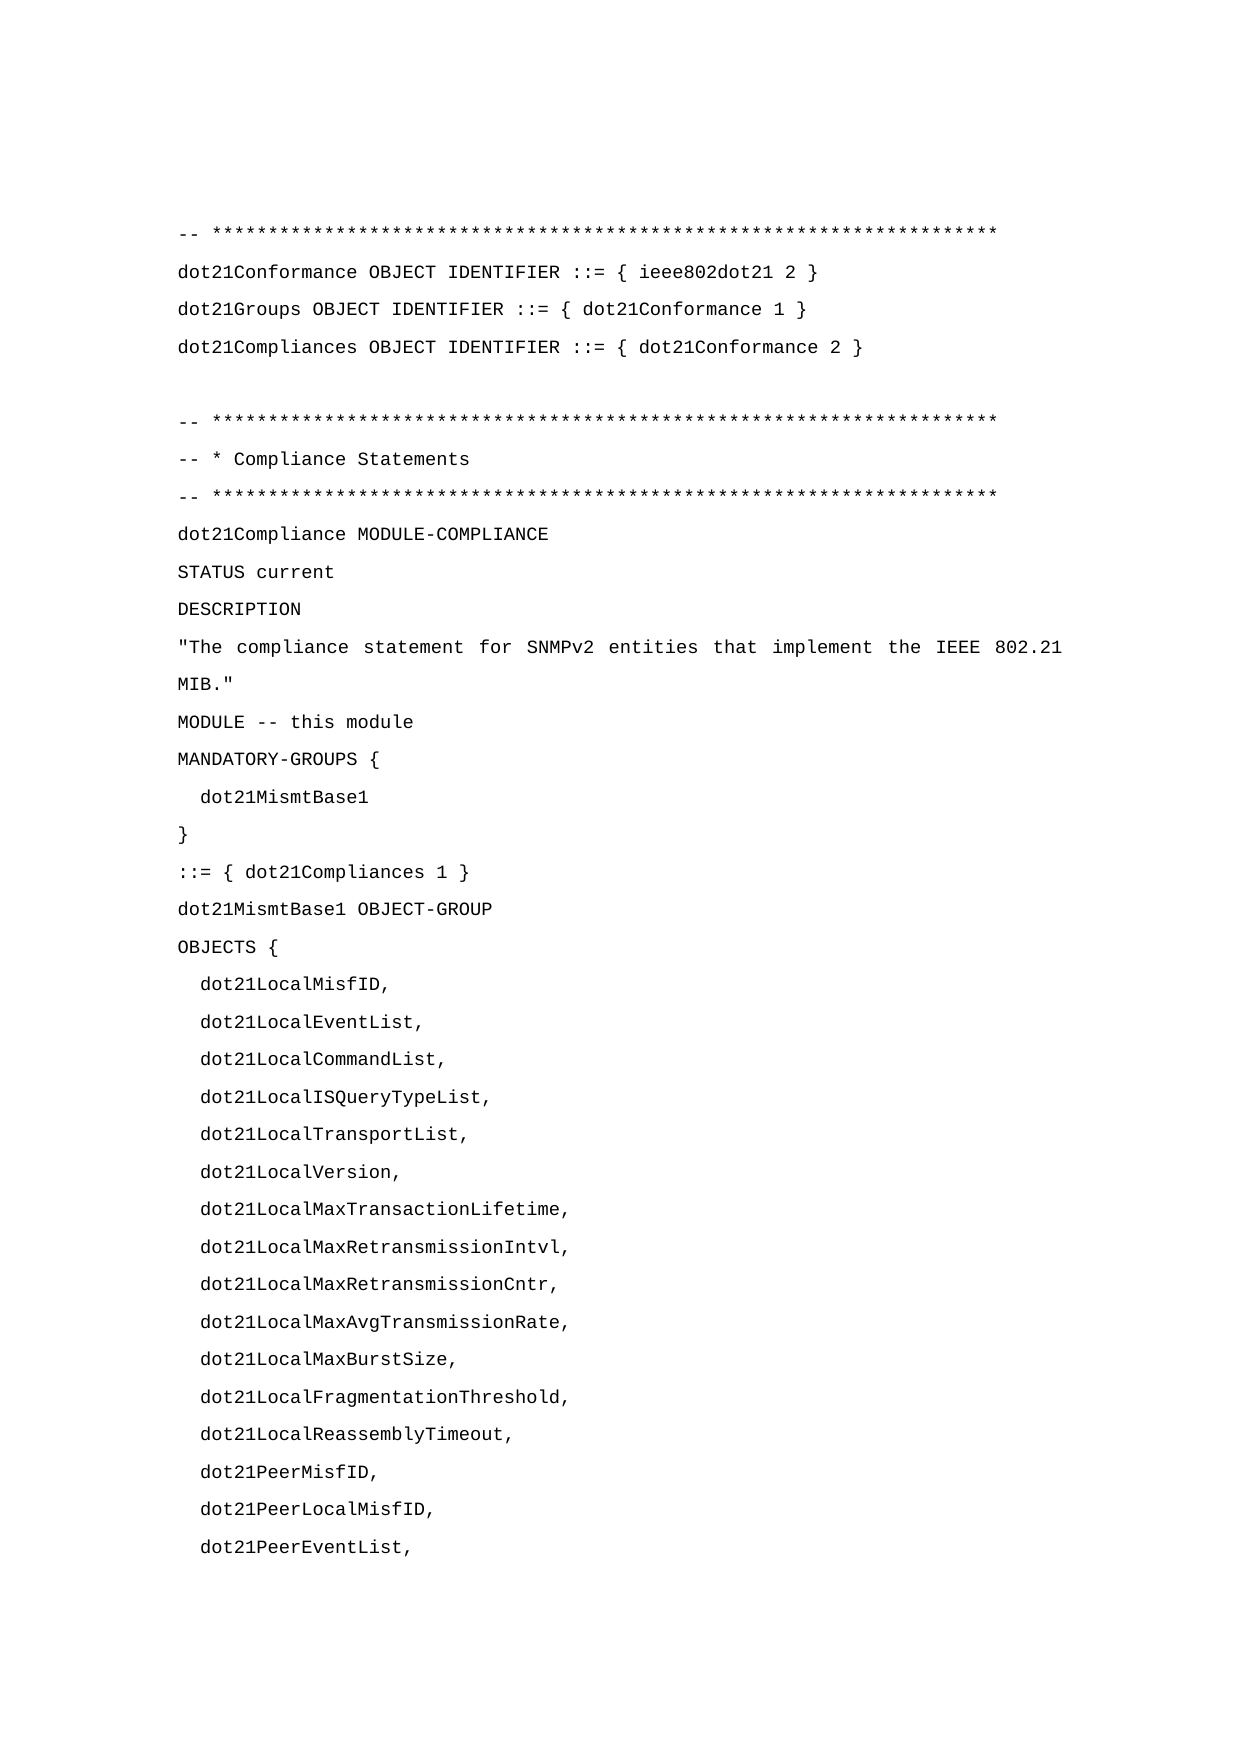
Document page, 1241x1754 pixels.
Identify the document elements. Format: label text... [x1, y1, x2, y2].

subtitle dot21LocalMaxBurstSize, [177, 1342, 1063, 1379]
subtitle dot21Groups OBJECT IDENTIFIER ::= { dot21Conformance 1 } [177, 292, 1063, 329]
subtitle dot21PeerLocalMisfID, [177, 1492, 1063, 1529]
subtitle STATUS current [177, 554, 1063, 592]
subtitle dot21Conformance OBJECT IDENTIFIER ::= { ieee802dot21 2 } [177, 254, 1063, 292]
subtitle dot21LocalMaxRetransmissionCntr, [177, 1267, 1063, 1304]
subtitle dot21LocalMisfID, [177, 967, 1063, 1004]
subtitle dot21LocalFragmentationThreshold, [177, 1379, 1063, 1417]
subtitle dot21LocalEventList, [177, 1004, 1063, 1042]
subtitle MODULE -- this module [177, 704, 1063, 742]
subtitle dot21LocalISQueryTypeList, [177, 1079, 1063, 1117]
subtitle dot21LocalTransportList, [177, 1117, 1063, 1154]
subtitle -- ********************************************************************** [177, 479, 1063, 517]
subtitle DESCRIPTION [177, 592, 1063, 629]
subtitle dot21PeerEventList, [177, 1529, 1063, 1567]
subtitle dot21LocalReassemblyTimeout, [177, 1417, 1063, 1454]
subtitle dot21LocalCommandList, [177, 1042, 1063, 1079]
subtitle } [177, 817, 1063, 854]
subtitle dot21LocalMaxTransactionLifetime, [177, 1192, 1063, 1229]
subtitle dot21LocalVersion, [177, 1154, 1063, 1192]
subtitle OBJECTS { [177, 929, 1063, 967]
subtitle -- * Compliance Statements [177, 442, 1063, 479]
subtitle dot21LocalMaxRetransmissionIntvl, [177, 1229, 1063, 1267]
subtitle dot21Compliances OBJECT IDENTIFIER ::= { dot21Conformance 2 } [177, 329, 1063, 367]
subtitle dot21MismtBase1 OBJECT-GROUP [177, 892, 1063, 929]
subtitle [177, 217, 1063, 254]
subtitle MANDATORY-GROUPS { [177, 742, 1063, 779]
subtitle -- ********************************************************************** [177, 404, 1063, 442]
subtitle dot21Compliance MODULE-COMPLIANCE [177, 517, 1063, 554]
subtitle dot21LocalMaxAvgTransmissionRate, [177, 1304, 1063, 1342]
subtitle dot21PeerMisfID, [177, 1454, 1063, 1492]
subtitle "The compliance statement for SNMPv2 entities that implement the IEEE 802.21 MIB." [177, 629, 1063, 704]
subtitle dot21MismtBase1 [177, 779, 1063, 817]
subtitle ::= { dot21Compliances 1 } [177, 854, 1063, 892]
